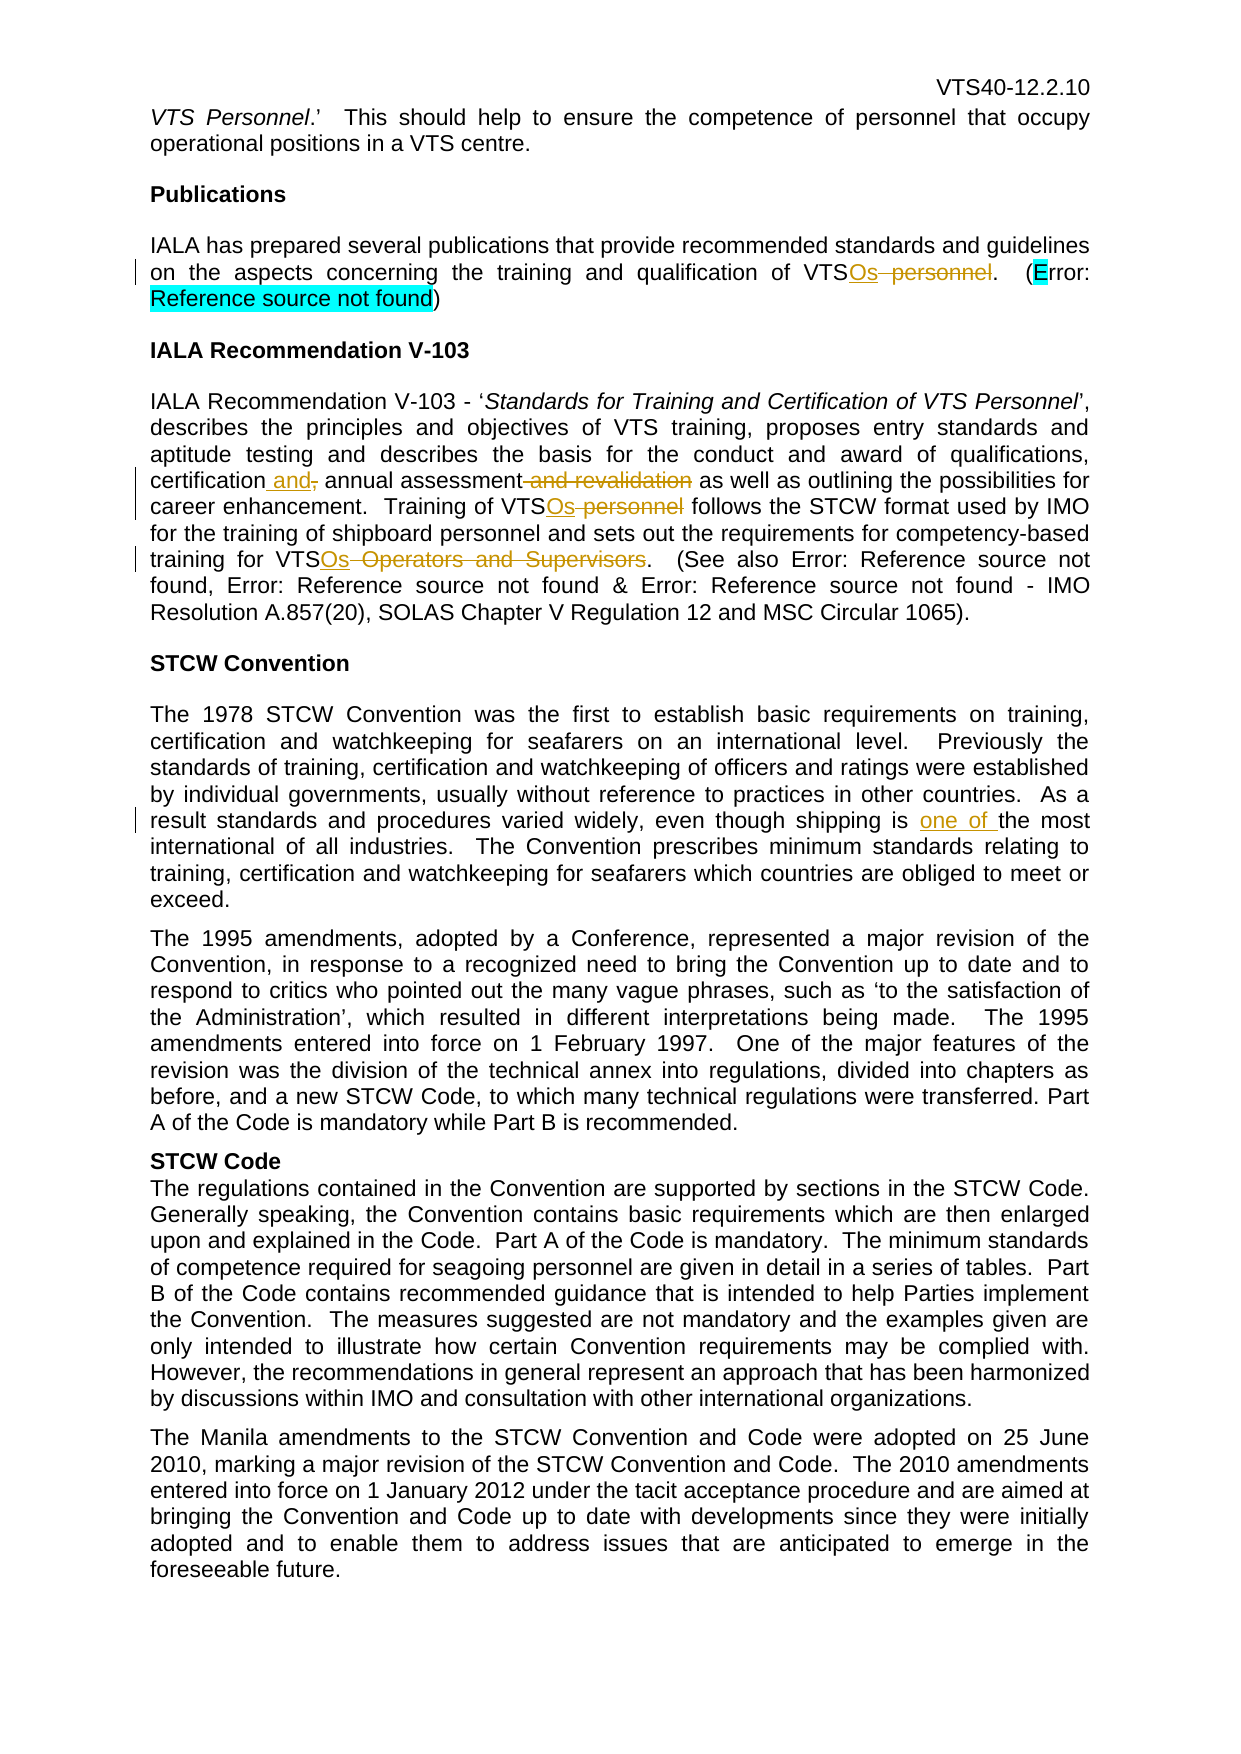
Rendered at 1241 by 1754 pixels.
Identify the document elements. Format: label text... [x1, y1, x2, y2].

list Publications [150, 181, 1090, 207]
list STCW Convention [150, 650, 1090, 676]
text The Manila amendments to the STCW Convention and Code were adopted on 25 June 2010, marking a major revision of the STCW Convention and Code. The 2010 amendments entered into force on 1 January 2012 under the tacit acceptance procedure and are aimed at bringing the Convention and Code up to date with developments since they were initially adopted and to enable them to address issues that are anticipated to emerge in the foreseeable future. [150, 1424, 1090, 1582]
text IALA Recommendation V-103 - ‘Standards for Training and Certification of VTS Personnel’, describes the principles and objectives of VTS training, proposes entry standards and aptitude testing and describes the basis for the conduct and award of qualifications, certification annual assessment as well as outlining the possibilities for career enhancement. Training of VTS follows the STCW format used by IMO for the training of shipboard personnel and sets out the requirements for competency-based training for VTS. (See also ANNEX A, ANNEX B & ANNEX C - IMO Resolution A.857(20), SOLAS Chapter V Regulation 12 and MSC Circular 1065). [150, 388, 1090, 625]
text The 1995 amendments, adopted by a Conference, represented a major revision of the Convention, in response to a recognized need to bring the Convention up to date and to respond to critics who pointed out the many vague phrases, such as ‘to the satisfaction of the Administration’, which resulted in different interpretations being made. The 1995 amendments entered into force on 1 February 1997. One of the major features of the revision was the division of the technical annex into regulations, divided into chapters as before, and a new STCW Code, to which many technical regulations were transferred. Part A of the Code is mandatory while Part B is recommended. [150, 925, 1090, 1136]
text IALA has prepared several publications that provide recommended standards and guidelines on the aspects concerning the training and qualification of VTS. (ANNEX G) [150, 232, 1090, 312]
text STCW Code [150, 1148, 1090, 1174]
text The 1978 STCW Convention was the first to establish basic requirements on training, certification and watchkeeping for seafarers on an international level. Previously the standards of training, certification and watchkeeping of officers and ratings were established by individual governments, usually without reference to practices in other countries. As a result standards and procedures varied widely, even though shipping is the most international of all industries. The Convention prescribes minimum standards relating to training, certification and watchkeeping for seafarers which countries are obliged to meet or exceed. [150, 701, 1090, 912]
list IALA Recommendation V-103 [150, 337, 1090, 363]
text The regulations contained in the Convention are supported by sections in the STCW Code. Generally speaking, the Convention contains basic requirements which are then enlarged upon and explained in the Code. Part A of the Code is mandatory. The minimum standards of competence required for seagoing personnel are given in detail in a series of tables. Part B of the Code contains recommended guidance that is intended to help Parties implement the Convention. The measures suggested are not mandatory and the examples given are only intended to illustrate how certain Convention requirements may be complied with. However, the recommendations in general represent an approach that has been harmonized by discussions within IMO and consultation with other international organizations. [150, 1174, 1090, 1412]
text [150, 103, 1090, 156]
